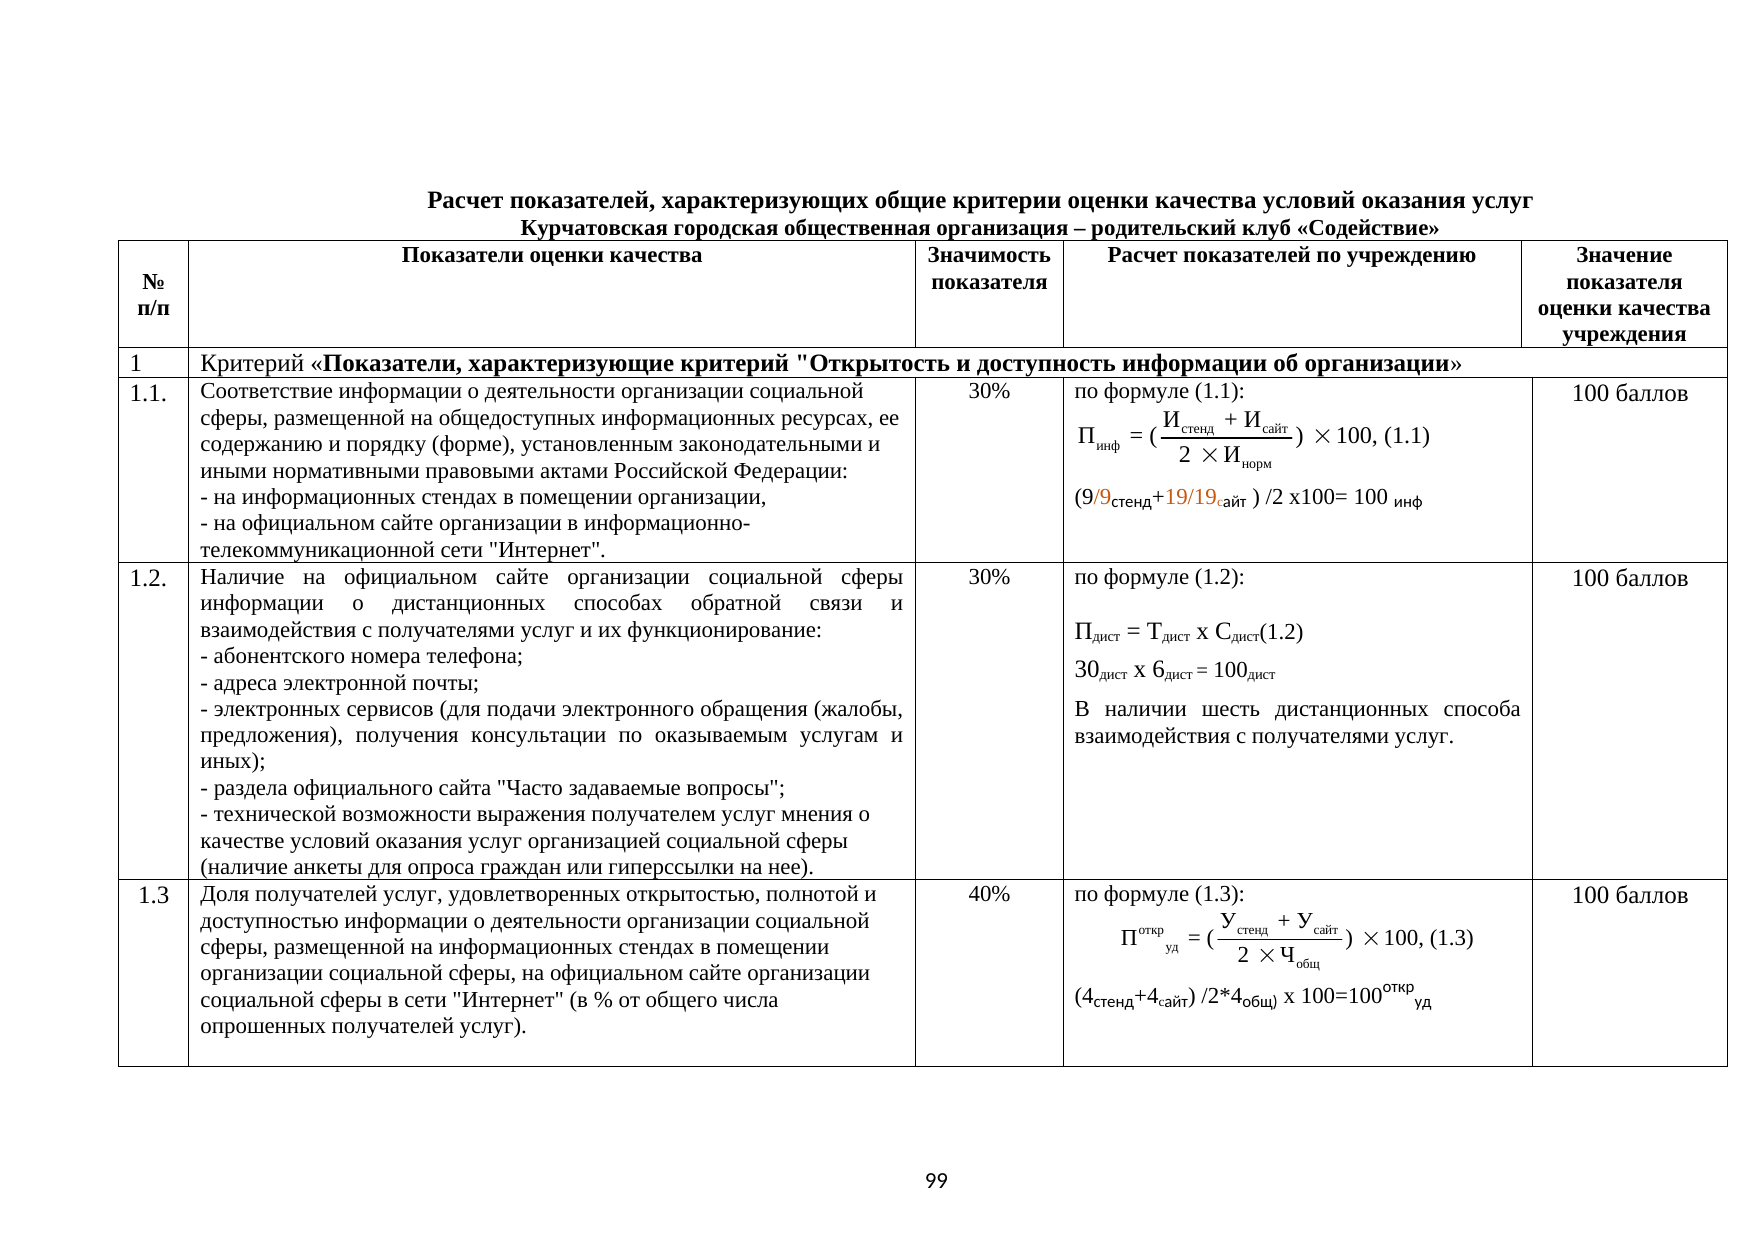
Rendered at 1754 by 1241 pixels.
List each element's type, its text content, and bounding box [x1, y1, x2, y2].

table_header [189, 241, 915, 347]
list Расчет показателей, характеризующих общие критерии оценки качества условий оказания услуг [177, 185, 1695, 214]
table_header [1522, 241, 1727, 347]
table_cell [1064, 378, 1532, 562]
list Курчатовская городская общественная организация – родительский клуб «Содействие» [177, 214, 1695, 240]
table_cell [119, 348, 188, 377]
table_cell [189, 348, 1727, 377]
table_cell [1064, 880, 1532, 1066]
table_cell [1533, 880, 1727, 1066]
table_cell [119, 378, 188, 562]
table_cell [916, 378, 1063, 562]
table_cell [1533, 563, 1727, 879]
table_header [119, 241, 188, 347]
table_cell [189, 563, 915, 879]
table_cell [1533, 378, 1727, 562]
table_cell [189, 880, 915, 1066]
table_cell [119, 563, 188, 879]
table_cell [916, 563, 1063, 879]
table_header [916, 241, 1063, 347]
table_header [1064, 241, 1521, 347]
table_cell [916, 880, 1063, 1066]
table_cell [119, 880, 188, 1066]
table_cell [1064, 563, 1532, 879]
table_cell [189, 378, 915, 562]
